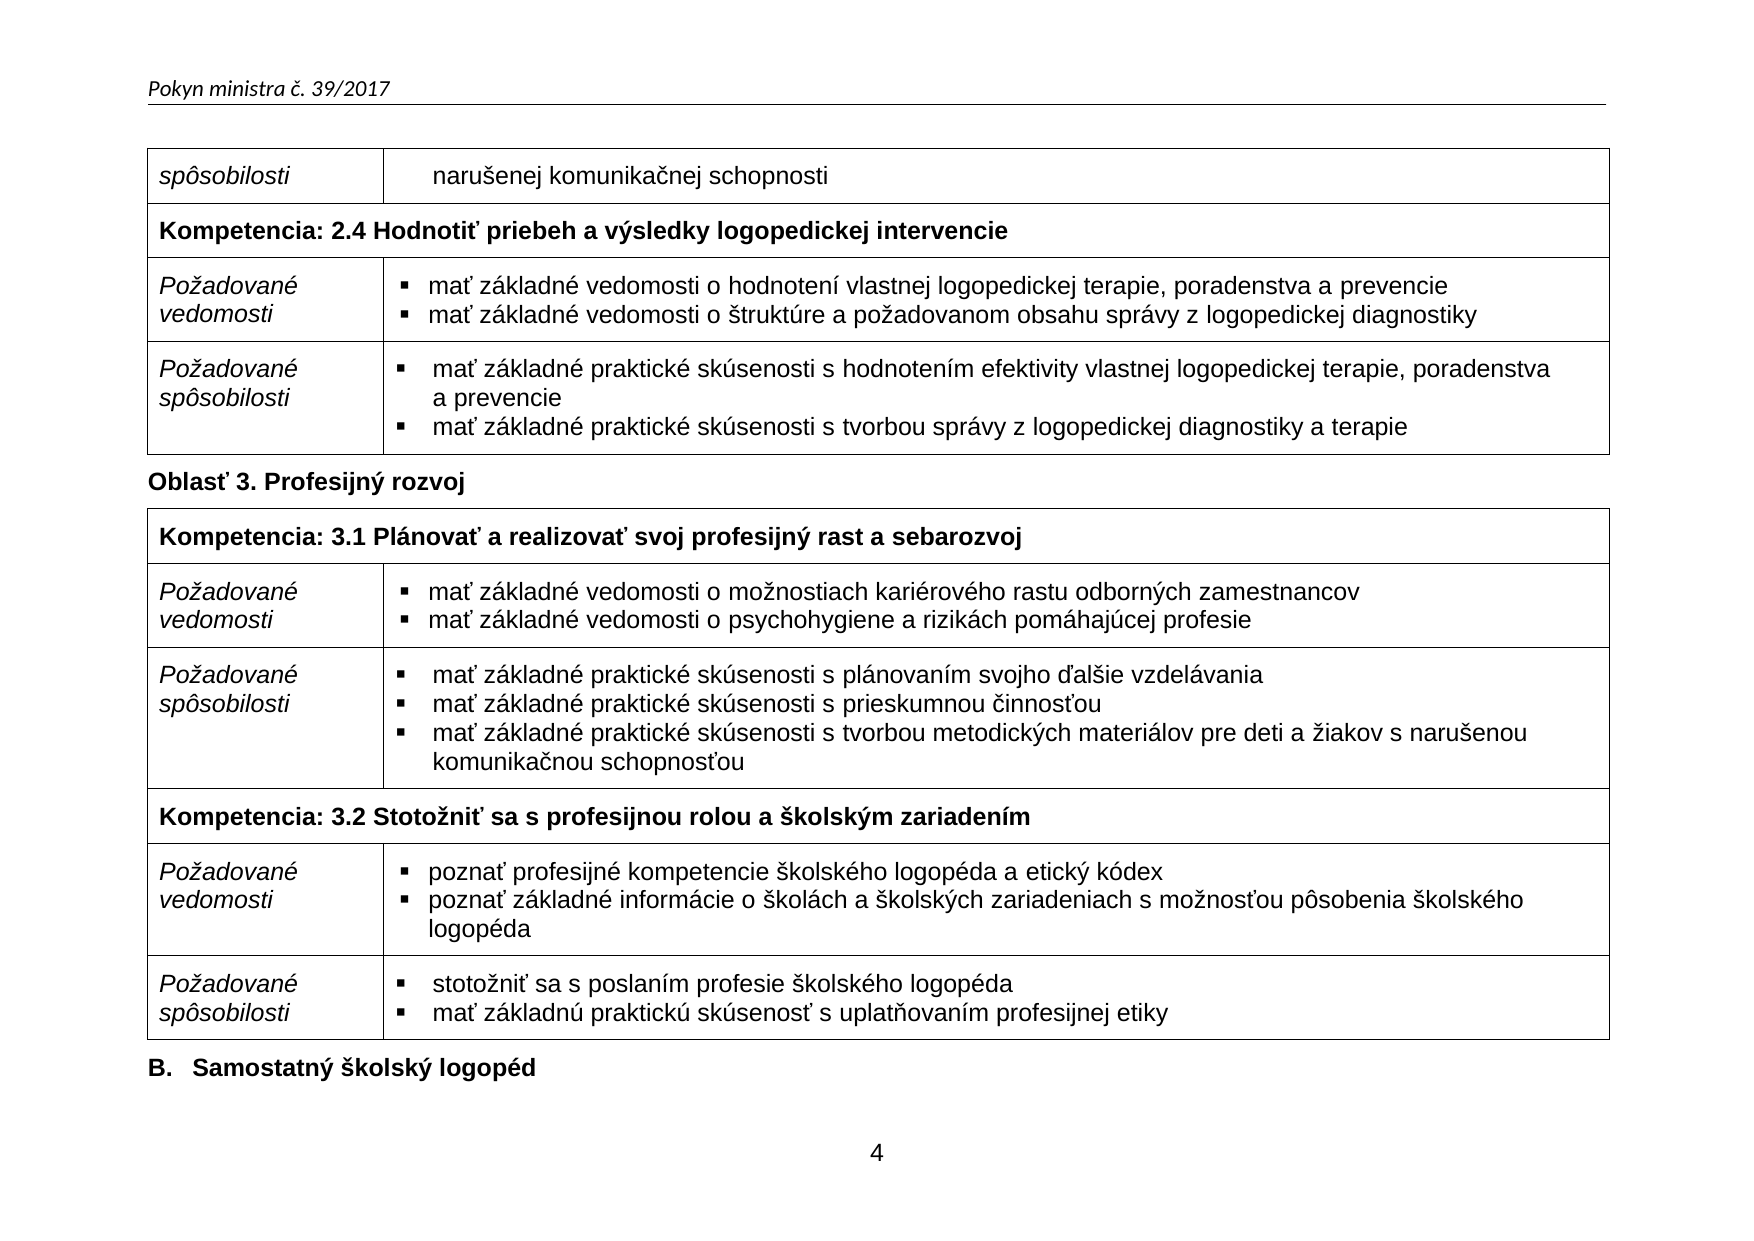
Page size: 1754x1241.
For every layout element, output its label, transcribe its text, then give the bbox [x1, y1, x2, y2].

table_cell Požadované spôsobilosti [148, 648, 383, 788]
table_header Kompetencia: 3.1 Plánovať a realizovať svoj profesijný rast a sebarozvoj [148, 509, 1609, 563]
table_cell stotožniť sa s poslaním profesie školského logopéda mať základnú praktickú skúsenosť s uplatňovaním profesijnej etiky [384, 956, 1609, 1039]
table_cell Požadované spôsobilosti [148, 956, 383, 1039]
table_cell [384, 149, 1609, 202]
list Samostatný školský logopéd [148, 1053, 1606, 1081]
text Oblasť 3. Profesijný rozvoj [148, 467, 1606, 496]
table_cell Požadované vedomosti [148, 258, 383, 341]
table_cell Požadované spôsobilosti [148, 342, 383, 453]
table_cell mať základné praktické skúsenosti s hodnotením efektivity vlastnej logopedickej terapie, poradenstva a prevencie mať základné praktické skúsenosti s tvorbou správy z logopedickej diagnostiky a terapie [384, 342, 1609, 453]
table_cell mať základné vedomosti o hodnotení vlastnej logopedickej terapie, poradenstva a prevencie mať základné vedomosti o štruktúre a požadovanom obsahu správy z logopedickej diagnostiky [384, 258, 1609, 341]
table_cell Požadované vedomosti [148, 564, 383, 647]
table_cell mať základné vedomosti o možnostiach kariérového rastu odborných zamestnancov mať základné vedomosti o psychohygiene a rizikách pomáhajúcej profesie [384, 564, 1609, 647]
table_cell Požadované vedomosti [148, 844, 383, 955]
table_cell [148, 149, 383, 202]
table_cell Kompetencia: 2.4 Hodnotiť priebeh a výsledky logopedickej intervencie [148, 204, 1609, 257]
table_cell poznať profesijné kompetencie školského logopéda a etický kódex poznať základné informácie o školách a školských zariadeniach s možnosťou pôsobenia školského logopéda [384, 844, 1609, 955]
table_cell Kompetencia: 3.2 Stotožniť sa s profesijnou rolou a školským zariadením [148, 789, 1609, 843]
table_cell mať základné praktické skúsenosti s plánovaním svojho ďalšie vzdelávania mať základné praktické skúsenosti s prieskumnou činnosťou mať základné praktické skúsenosti s tvorbou metodických materiálov pre deti a žiakov s narušenou komunikačnou schopnosťou [384, 648, 1609, 788]
